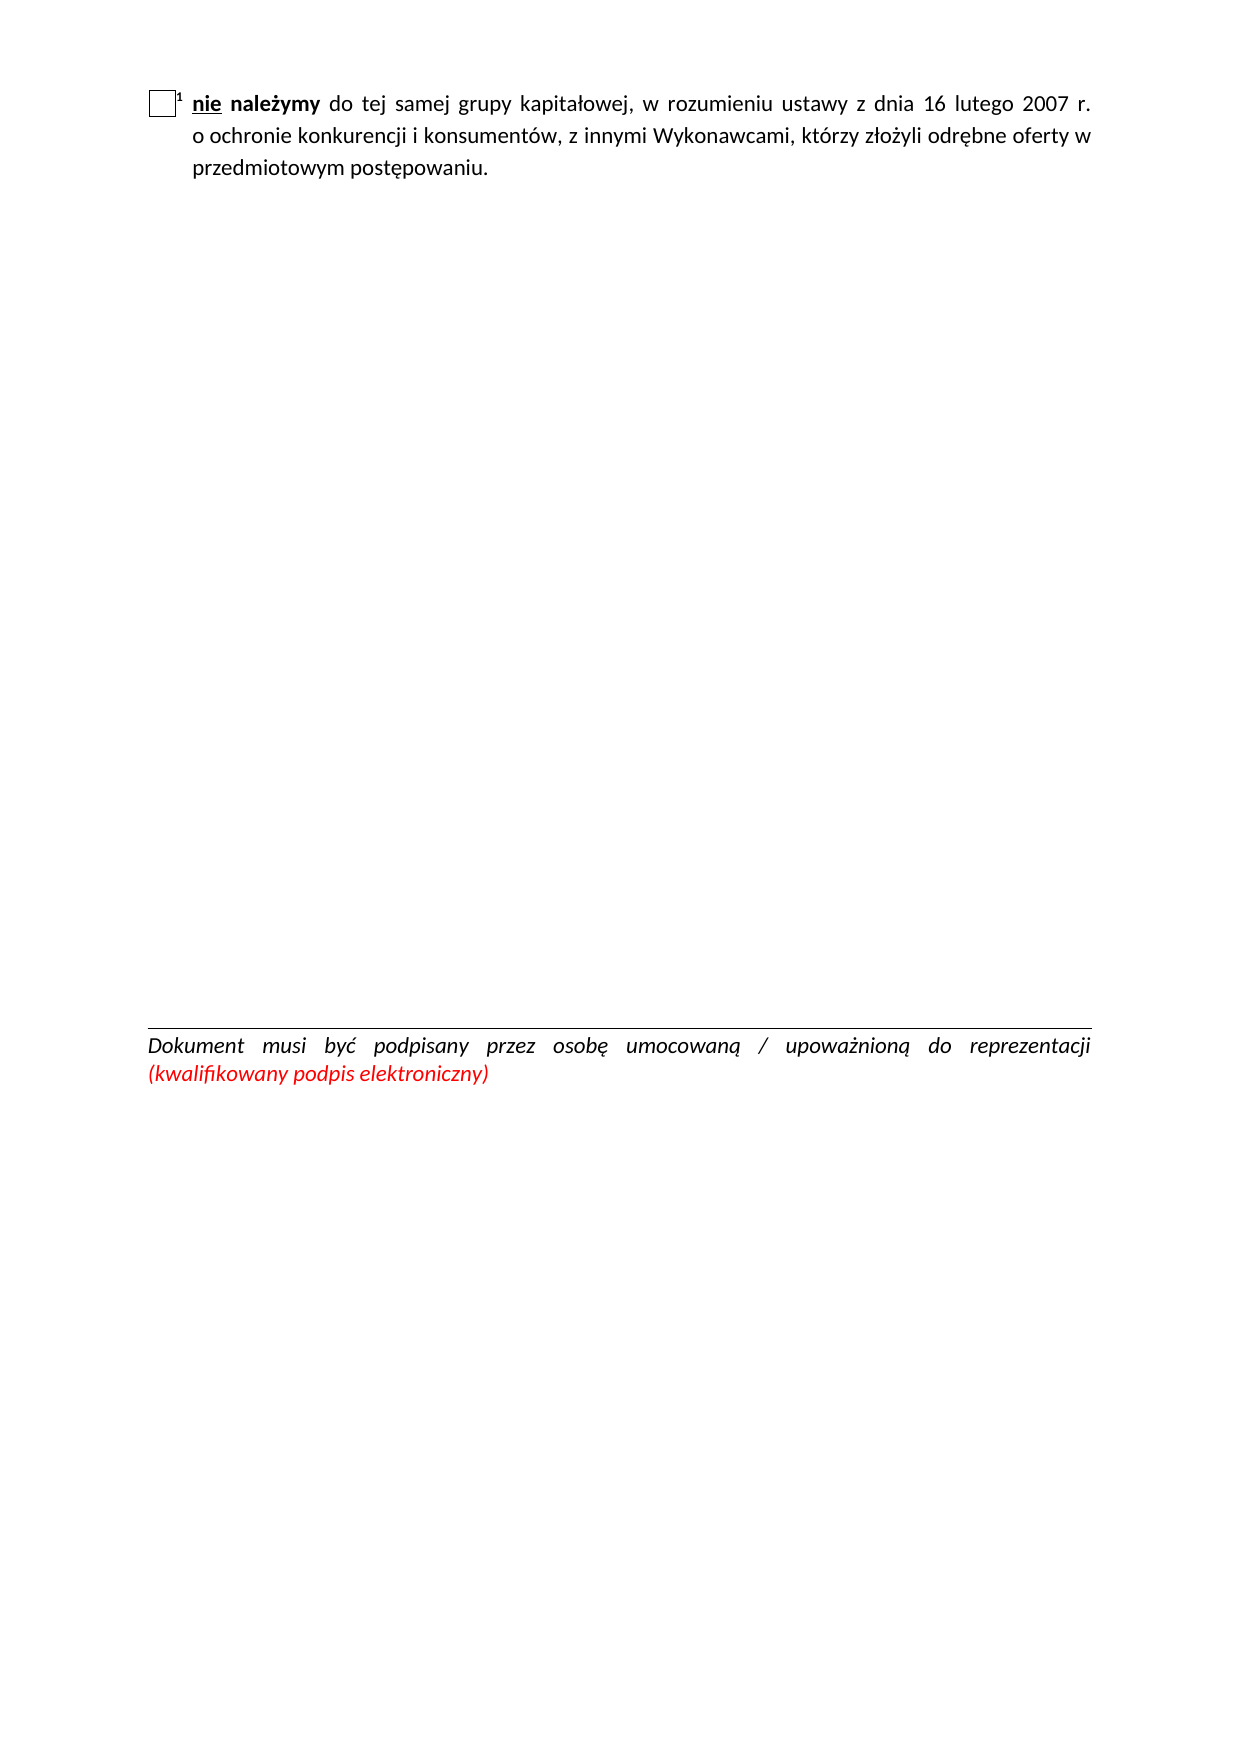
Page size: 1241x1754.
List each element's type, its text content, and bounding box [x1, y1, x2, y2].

text 1 nie należymy do tej samej grupy kapitałowej, w rozumieniu ustawy z dnia 16 lutego 2007 r. o ochronie konkurencji i konsumentów, z innymi Wykonawcami, którzy złożyli odrębne oferty w przedmiotowym postępowaniu. [148, 89, 1092, 181]
text Dokument musi być podpisany przez osobę umocowaną / upoważnioną do reprezentacji (kwalifikowany podpis elektroniczny) [148, 1029, 1092, 1087]
